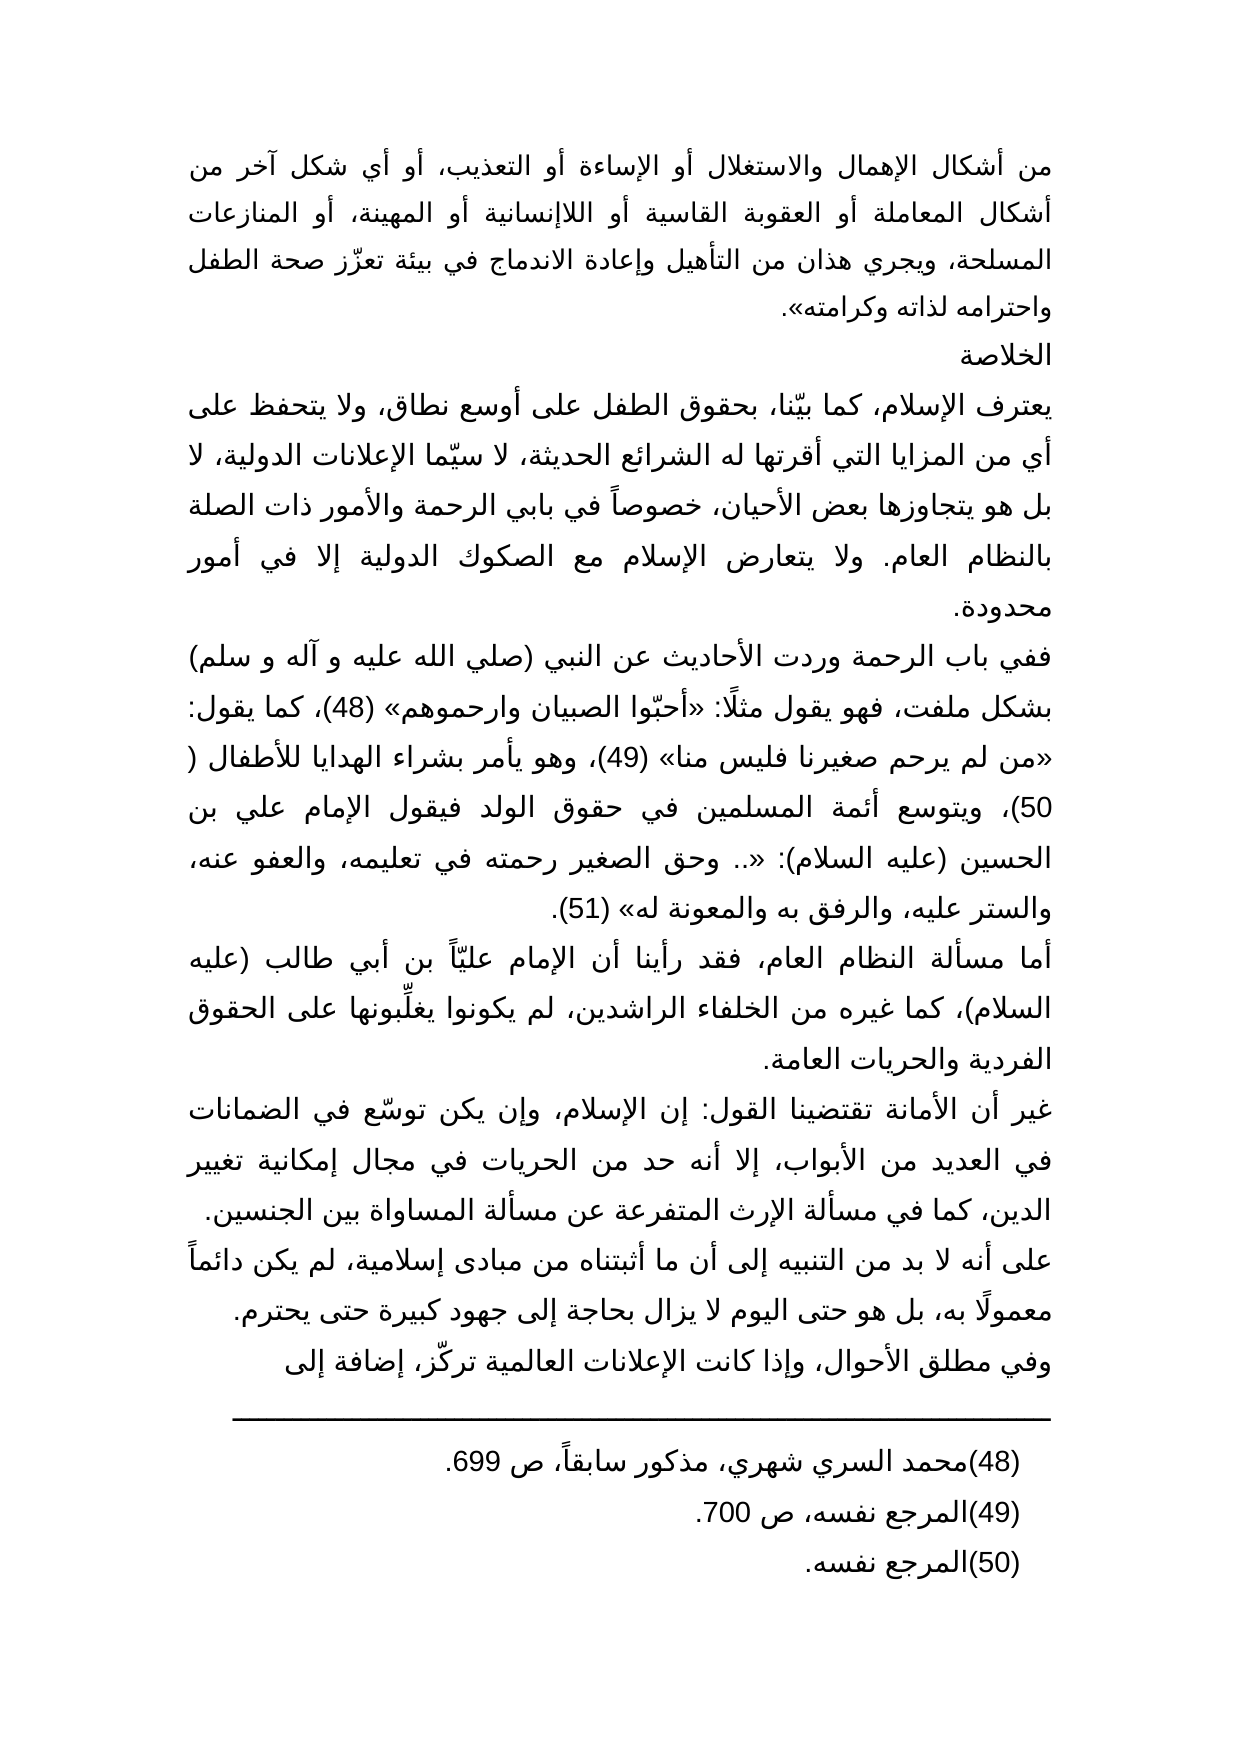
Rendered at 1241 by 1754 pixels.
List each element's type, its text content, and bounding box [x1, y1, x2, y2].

text (49)المرجع نفسه، ص 700. [187, 1495, 1053, 1528]
text (50)المرجع نفسه. [187, 1545, 1053, 1578]
text أما مسألة النظام العام، فقد رأينا أن الإمام عليّاً بن أبي طالب (عليه السلام)، كما غيره من الخلفاء الراشدين، لم يكونوا يغلِّبونها على الحقوق الفردية والحريات العامة. [187, 941, 1053, 1075]
text غير أن الأمانة تقتضينا القول: إن الإسلام، وإن يكن توسّع في الضمانات في العديد من الأبواب، إلا أنه حد من الحريات في مجال إمكانية تغيير الدين، كما في مسألة الإرث المتفرعة عن مسألة المساواة بين الجنسين. [187, 1092, 1053, 1226]
text ــــــــــــــــــــــــــــــــــــــــــــــــــــــــــــــــــــــــــــــــــــــــــــــــ [187, 1394, 1053, 1428]
text على أنه لا بد من التنبيه إلى أن ما أثبتناه من مبادى إسلامية، لم يكن دائماً معمولًا به، بل هو حتى اليوم لا يزال بحاجة إلى جهود كبيرة حتى يحترم. [187, 1243, 1053, 1327]
text الخلاصة [187, 337, 1053, 371]
text (48)محمد السري شهري، مذكور سابقاً، ص 699. [187, 1444, 1053, 1478]
text وفي مطلق الأحوال، وإذا كانت الإعلانات العالمية تركّز، إضافة إلى [187, 1344, 1053, 1377]
text يعترف الإسلام، كما بيّنا، بحقوق الطفل على أوسع نطاق، ولا يتحفظ على أي من المزايا التي أقرتها له الشرائع الحديثة، لا سيّما الإعلانات الدولية، لا بل هو يتجاوزها بعض الأحيان، خصوصاً في بابي الرحمة والأمور ذات الصلة بالنظام العام. ولا يتعارض الإسلام مع الصكوك الدولية إلا في أمور محدودة. [187, 388, 1053, 623]
text ففي باب الرحمة وردت الأحاديث عن النبي (صلي الله عليه و آله و سلم) بشكل ملفت، فهو يقول مثلًا: «أحبّوا الصبيان وارحموهم» (48)، كما يقول: «من لم يرحم صغيرنا فليس منا» (49)، وهو يأمر بشراء الهدايا للأطفال (50)، ويتوسع أئمة المسلمين في حقوق الولد فيقول الإمام علي بن الحسين (عليه السلام): «.. وحق الصغير رحمته في تعليمه، والعفو عنه، والستر عليه، والرفق به والمعونة له» (51). [187, 639, 1053, 924]
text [187, 150, 1053, 322]
